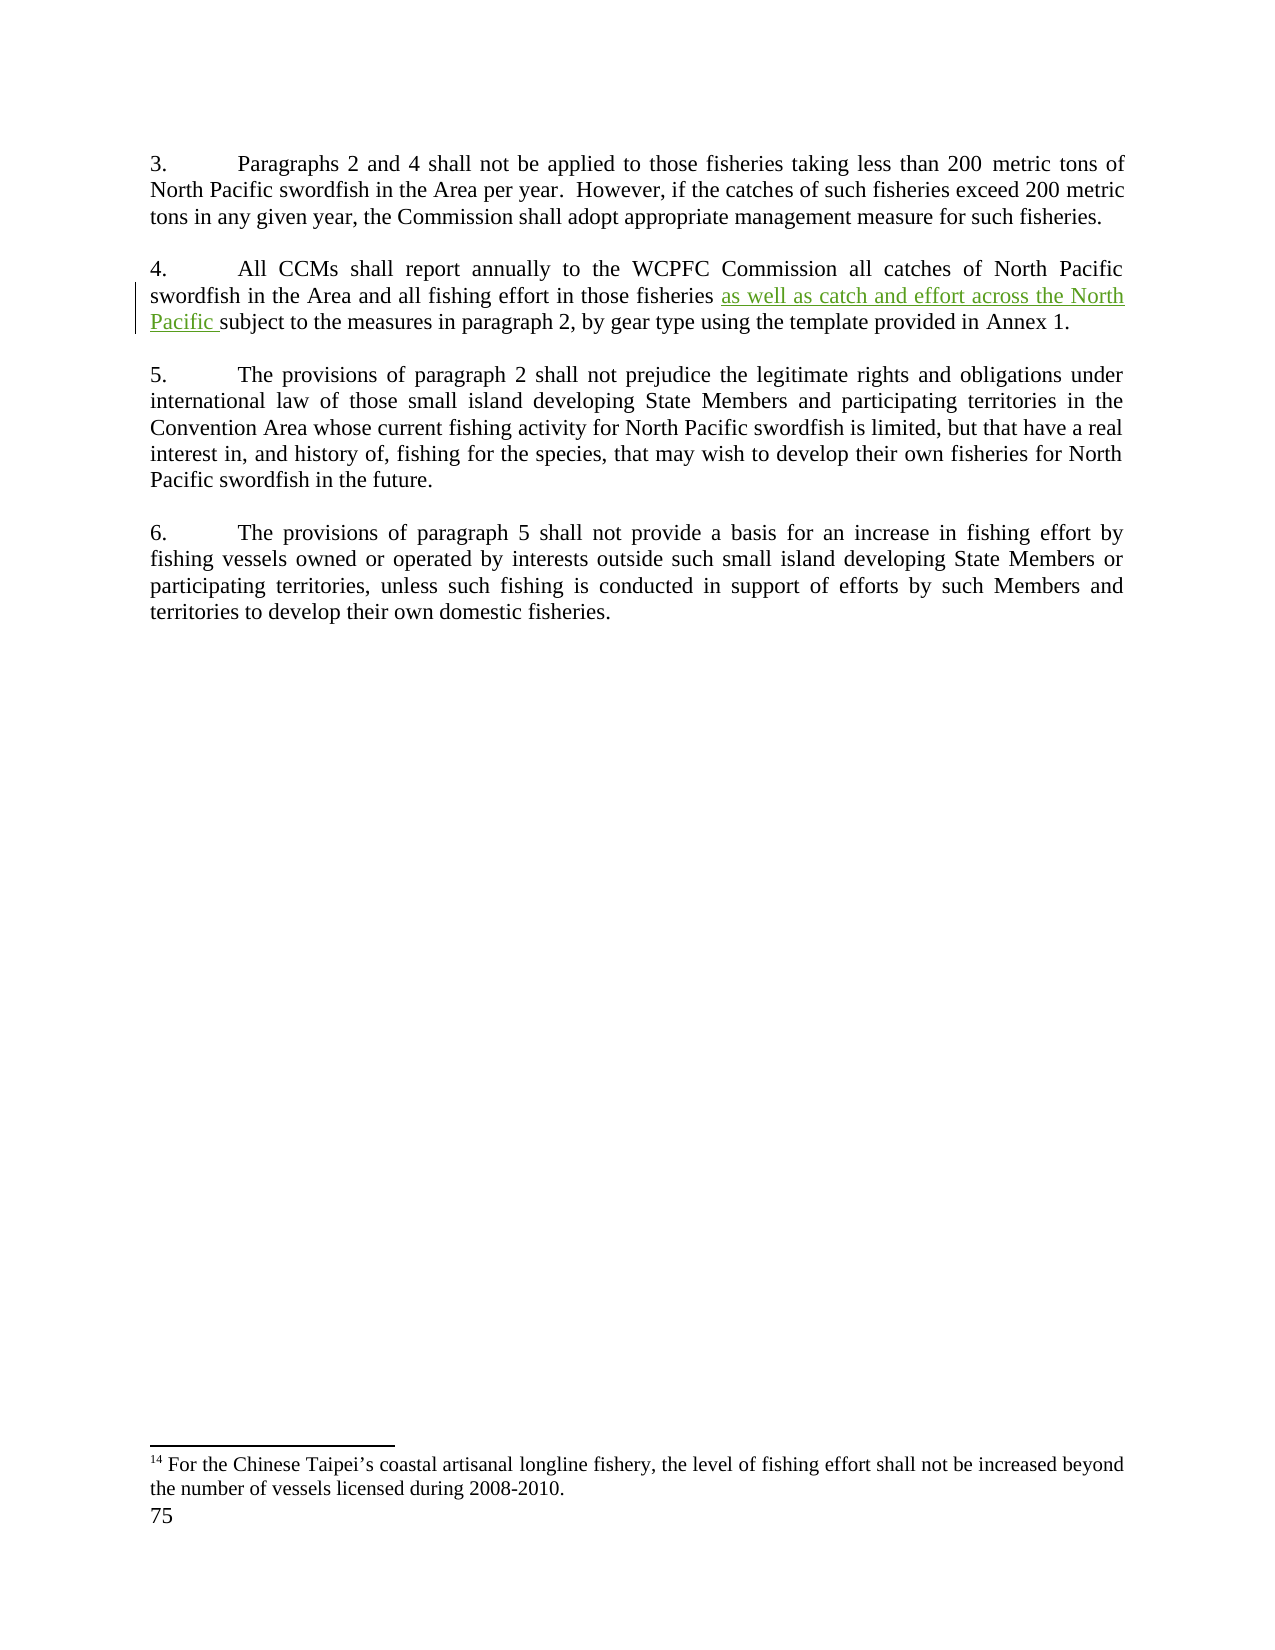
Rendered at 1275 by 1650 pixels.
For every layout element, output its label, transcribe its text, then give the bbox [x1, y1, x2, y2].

list Paragraphs 2 and 4 shall not be applied to those fisheries taking less than 200 metric tons of North Pacific swordfish in the Area per year. However, if the catches of such fisheries exceed 200 metric tons in any given year, the Commission shall adopt appropriate management measure for such fisheries. [150, 150, 1125, 229]
list All CCMs shall report annually to the WCPFC Commission all catches of North Pacific swordfish in the Area and all fishing effort in those fisheries subject to the measures in paragraph 2, by gear type using the template provided in Annex 1. [150, 255, 1125, 334]
list The provisions of paragraph 2 shall not prejudice the legitimate rights and obligations under international law of those small island developing State Members and participating territories in the Convention Area whose current fishing activity for North Pacific swordfish is limited, but that have a real interest in, and history of, fishing for the species, that may wish to develop their own fisheries for North Pacific swordfish in the future. [150, 361, 1125, 493]
list The provisions of paragraph 5 shall not provide a basis for an increase in fishing effort by fishing vessels owned or operated by interests outside such small island developing State Members or participating territories, unless such fishing is conducted in support of efforts by such Members and territories to develop their own domestic fisheries. [150, 519, 1125, 624]
